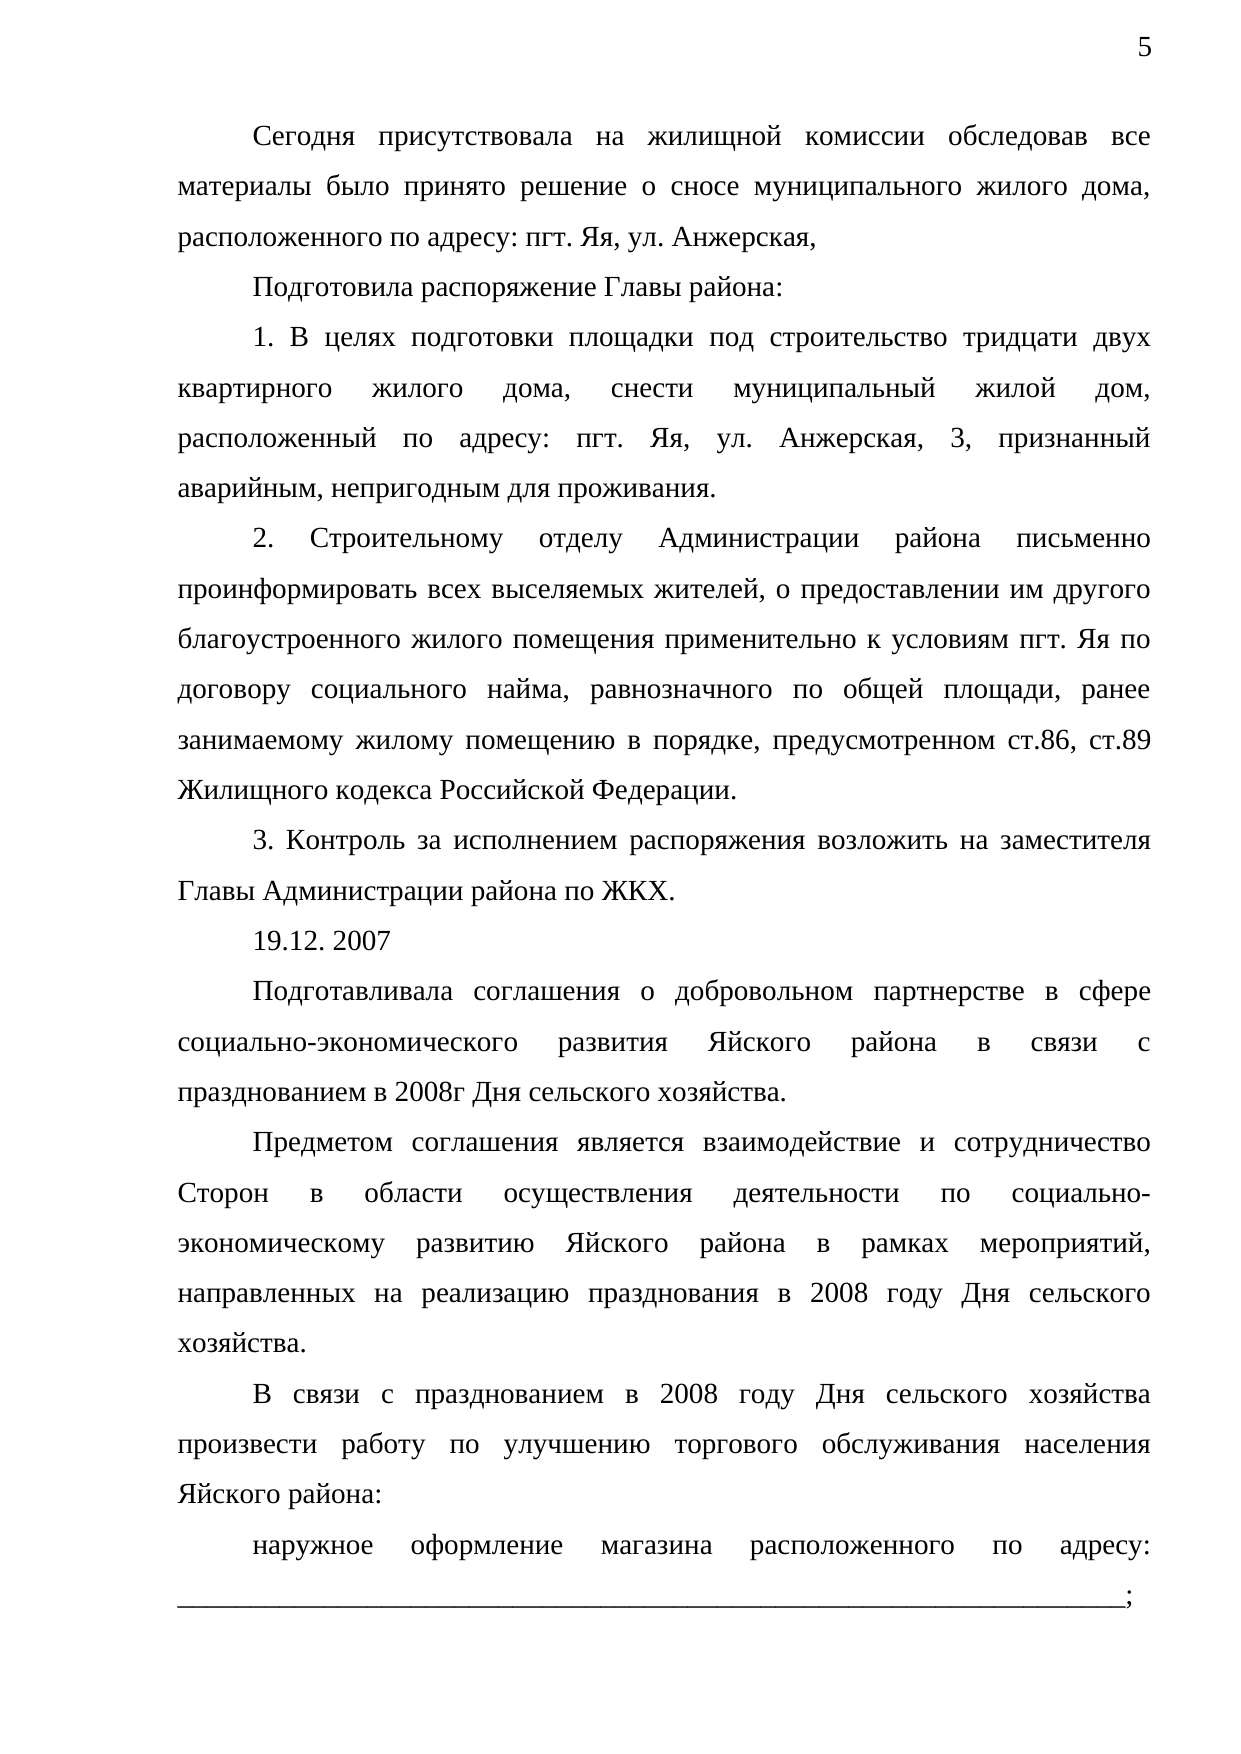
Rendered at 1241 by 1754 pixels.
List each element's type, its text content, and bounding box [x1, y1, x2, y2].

text 19.12. 2007 [177, 923, 1152, 957]
text Сегодня присутствовала на жилищной комиссии обследовав все материалы было принято решение о сносе муниципального жилого дома, расположенного по адресу: пгт. Яя, ул. Анжерская, [177, 118, 1152, 252]
text 1. В целях подготовки площадки под строительство тридцати двух квартирного жилого дома, снести муниципальный жилой дом, расположенный по адресу: пгт. Яя, ул. Анжерская, 3, признанный аварийным, непригодным для проживания. [177, 319, 1152, 504]
text Подготавливала соглашения о добровольном партнерстве в сфере социально-экономического развития Яйского района в связи с празднованием в 2008г Дня сельского хозяйства. [177, 973, 1152, 1108]
text Подготовила распоряжение Главы района: [177, 269, 1152, 303]
text В связи с празднованием в 2008 году Дня сельского хозяйства произвести работу по улучшению торгового обслуживания населения Яйского района: [177, 1376, 1152, 1510]
text 2. Строительному отделу Администрации района письменно проинформировать всех выселяемых жителей, о предоставлении им другого благоустроенного жилого помещения применительно к условиям пгт. Яя по договору социального найма, равнозначного по общей площади, ранее занимаемому жилому помещению в порядке, предусмотренном ст.86, ст.89 Жилищного кодекса Российской Федерации. [177, 521, 1152, 806]
text Предметом соглашения является взаимодействие и сотрудничество Сторон в области осуществления деятельности по социально-экономическому развитию Яйского района в рамках мероприятий, направленных на реализацию празднования в 2008 году Дня сельского хозяйства. [177, 1124, 1152, 1359]
text наружное оформление магазина расположенного по адресу: _________________________________________________________________; [177, 1527, 1152, 1611]
text 3. Контроль за исполнением распоряжения возложить на заместителя Главы Администрации района по ЖКХ. [177, 822, 1152, 906]
